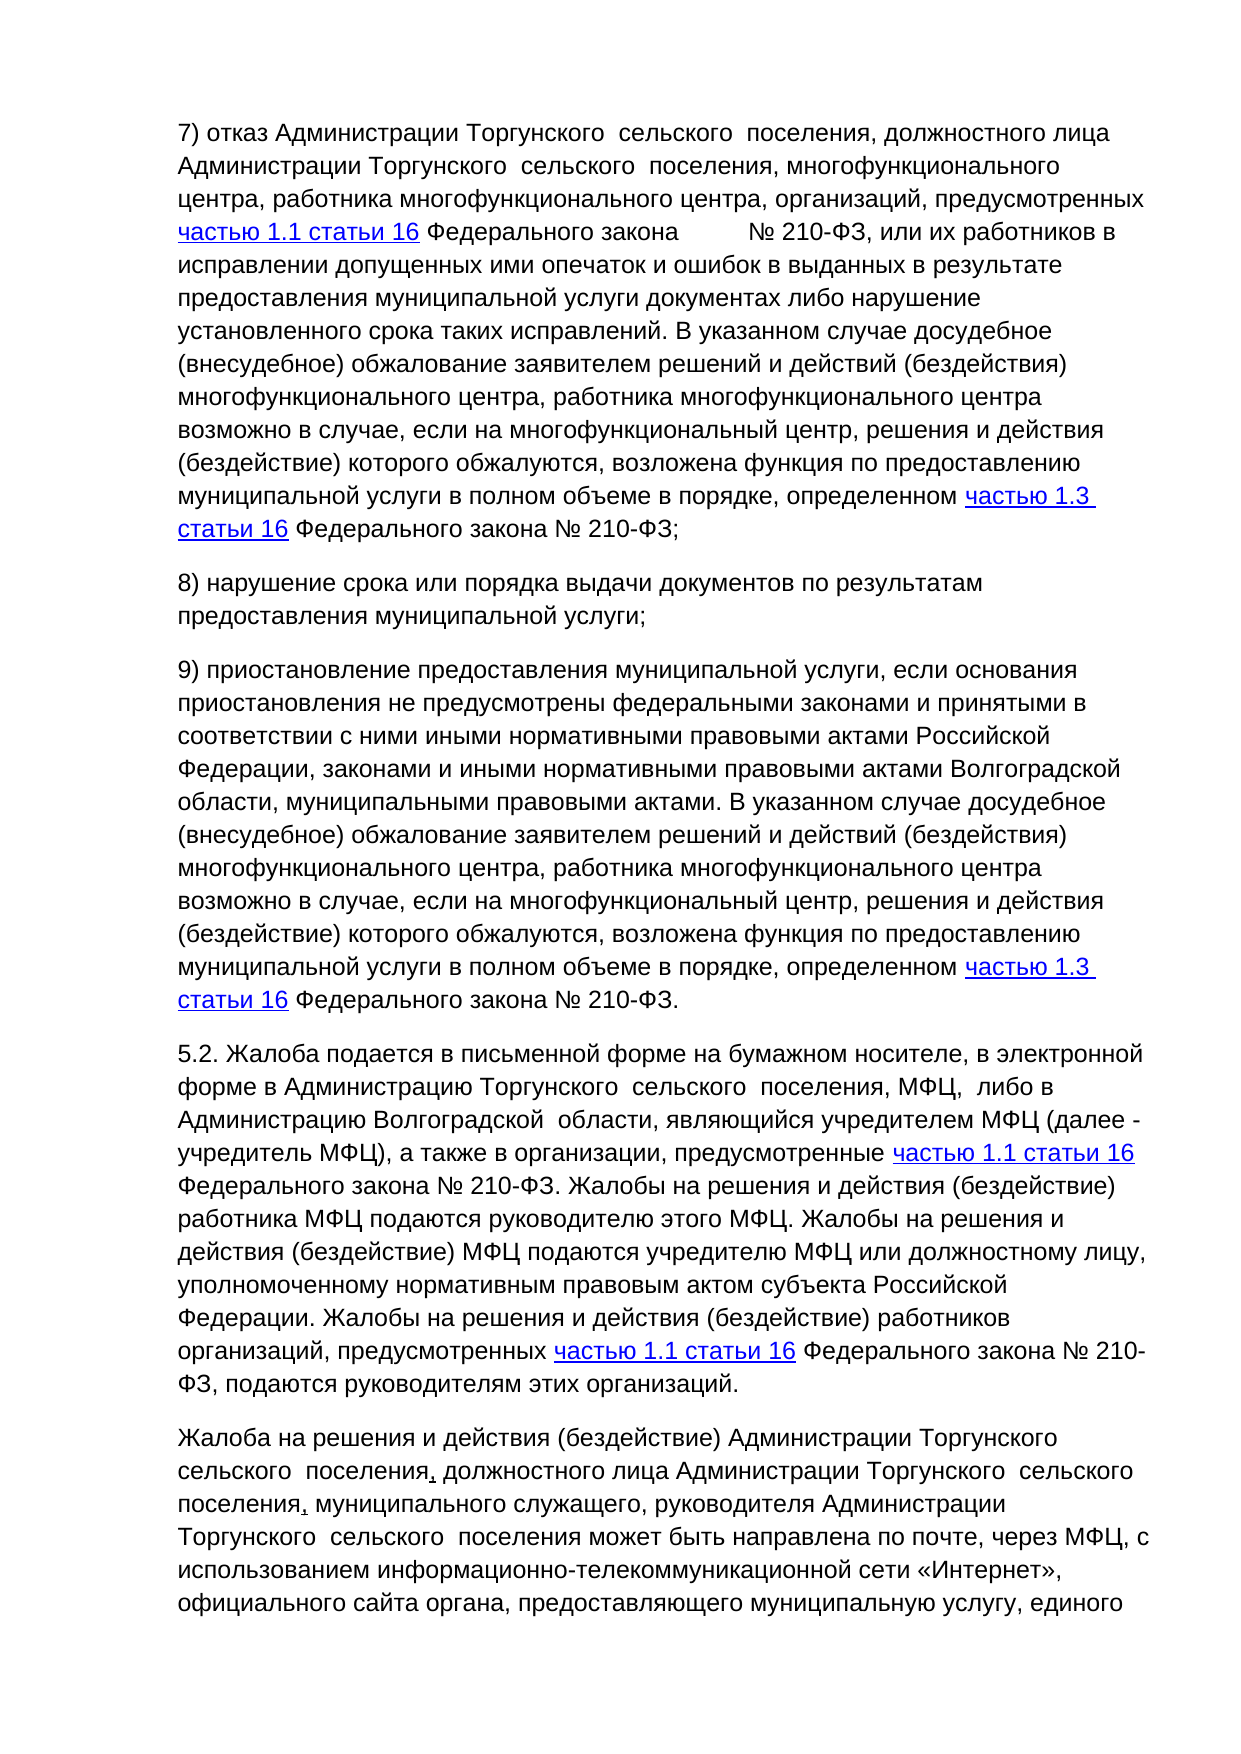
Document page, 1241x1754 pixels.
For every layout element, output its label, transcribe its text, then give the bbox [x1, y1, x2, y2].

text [177, 1423, 1152, 1617]
text 5.2. Жалоба подается в письменной форме на бумажном носителе, в электронной форме в Администрацию Торгунского сельского поселения, МФЦ, либо в Администрацию Волгоградской области, являющийся учредителем МФЦ (далее - учредитель МФЦ), а также в организации, предусмотренные частью 1.1 статьи 16 Федерального закона № 210-ФЗ. Жалобы на решения и действия (бездействие) работника МФЦ подаются руководителю этого МФЦ. Жалобы на решения и действия (бездействие) МФЦ подаются учредителю МФЦ или должностному лицу, уполномоченному нормативным правовым актом субъекта Российской Федерации. Жалобы на решения и действия (бездействие) работников организаций, предусмотренных частью 1.1 статьи 16 Федерального закона № 210-ФЗ, подаются руководителям этих организаций. [177, 1039, 1152, 1398]
text 7) отказ Администрации Торгунского сельского поселения, должностного лица Администрации Торгунского сельского поселения, многофункционального центра, работника многофункционального центра, организаций, предусмотренных частью 1.1 статьи 16 Федерального закона № 210-ФЗ, или их работников в исправлении допущенных ими опечаток и ошибок в выданных в результате предоставления муниципальной услуги документах либо нарушение установленного срока таких исправлений. В указанном случае досудебное (внесудебное) обжалование заявителем решений и действий (бездействия) многофункционального центра, работника многофункционального центра возможно в случае, если на многофункциональный центр, решения и действия (бездействие) которого обжалуются, возложена функция по предоставлению муниципальной услуги в полном объеме в порядке, определенном частью 1.3 статьи 16 Федерального закона № 210-ФЗ; [177, 118, 1152, 543]
text 8) нарушение срока или порядка выдачи документов по результатам предоставления муниципальной услуги; [177, 568, 1152, 630]
text 9) приостановление предоставления муниципальной услуги, если основания приостановления не предусмотрены федеральными законами и принятыми в соответствии с ними иными нормативными правовыми актами Российской Федерации, законами и иными нормативными правовыми актами Волгоградской области, муниципальными правовыми актами. В указанном случае досудебное (внесудебное) обжалование заявителем решений и действий (бездействия) многофункционального центра, работника многофункционального центра возможно в случае, если на многофункциональный центр, решения и действия (бездействие) которого обжалуются, возложена функция по предоставлению муниципальной услуги в полном объеме в порядке, определенном частью 1.3 статьи 16 Федерального закона № 210-ФЗ. [177, 655, 1152, 1014]
